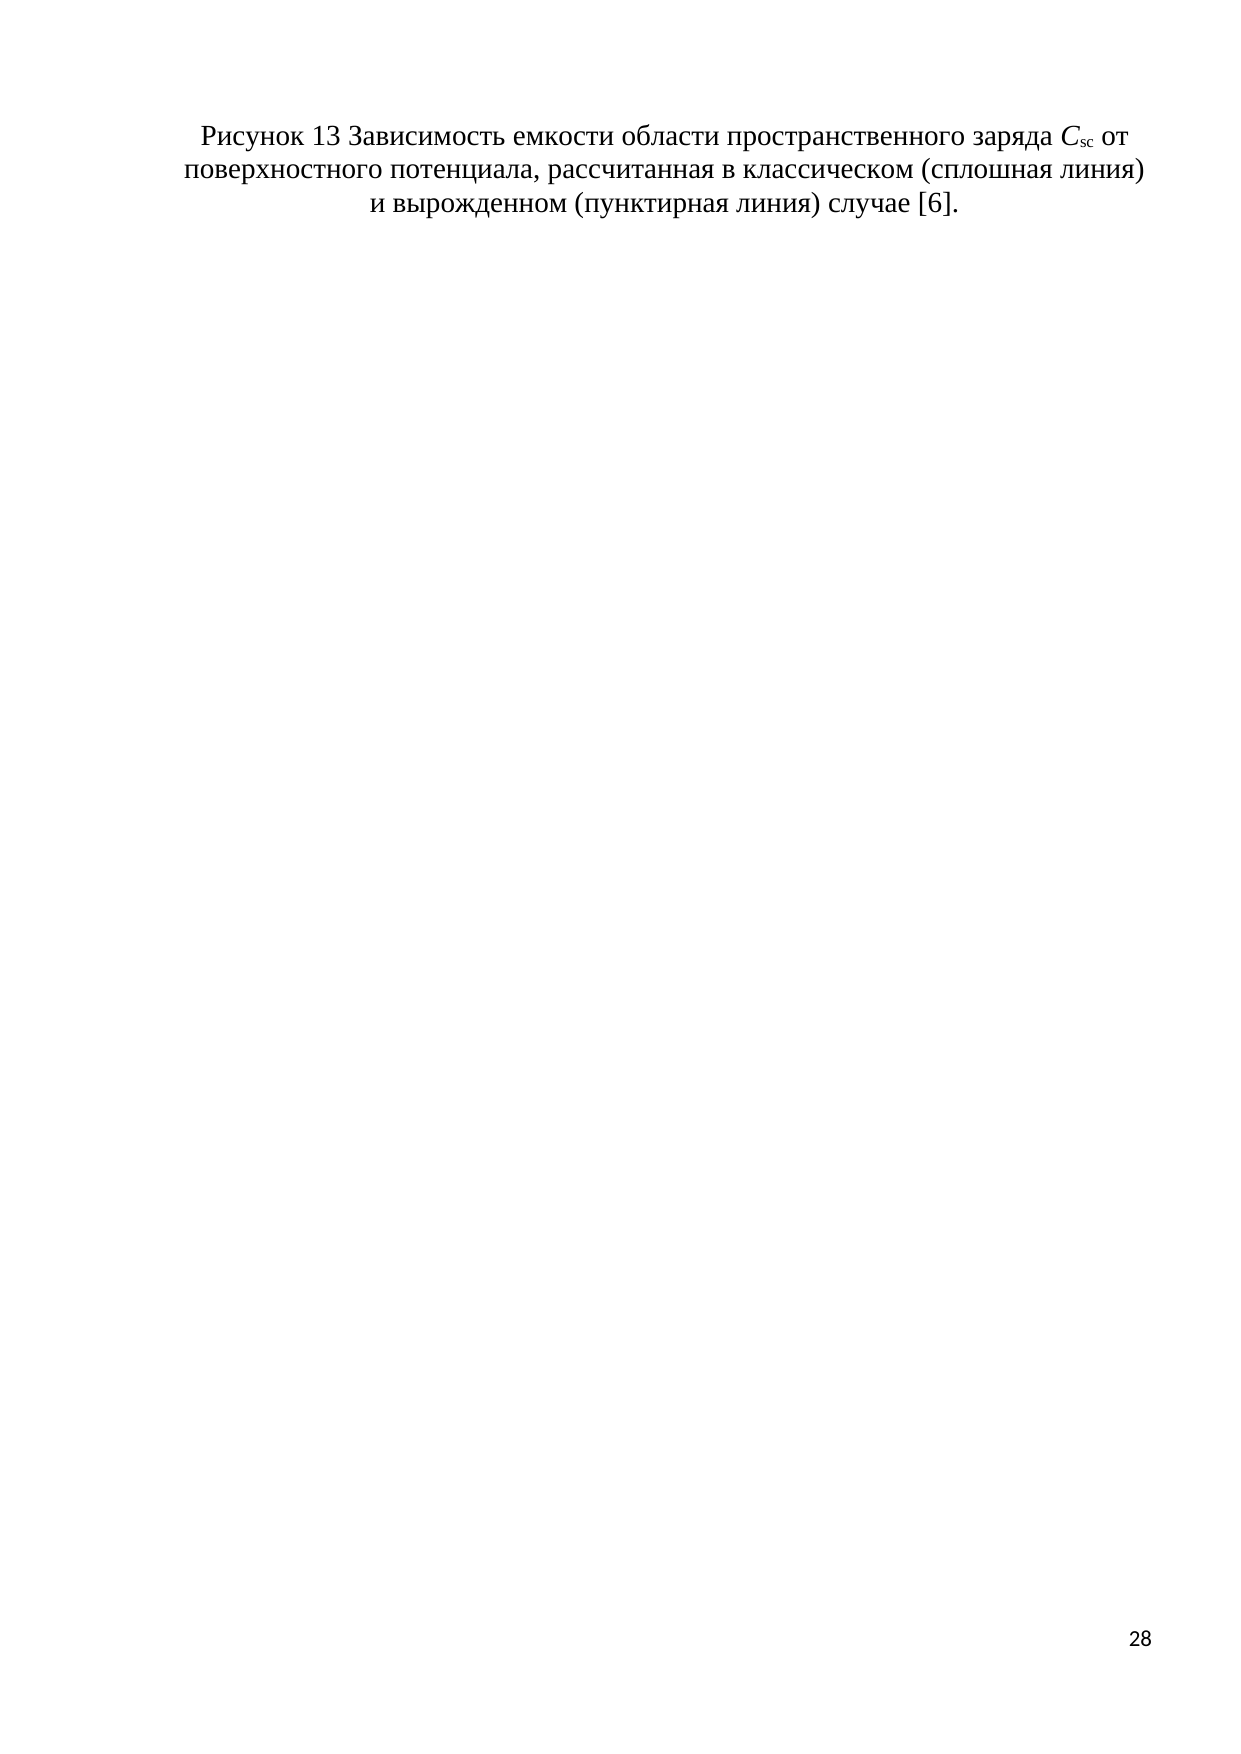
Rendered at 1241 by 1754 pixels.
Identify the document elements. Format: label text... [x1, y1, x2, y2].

text Рисунок 13 Зависимость емкости области пространственного заряда Csc от поверхностного потенциала, рассчитанная в классическом (сплошная линия) и вырожденном (пунктирная линия) случае [6]. [177, 118, 1152, 219]
